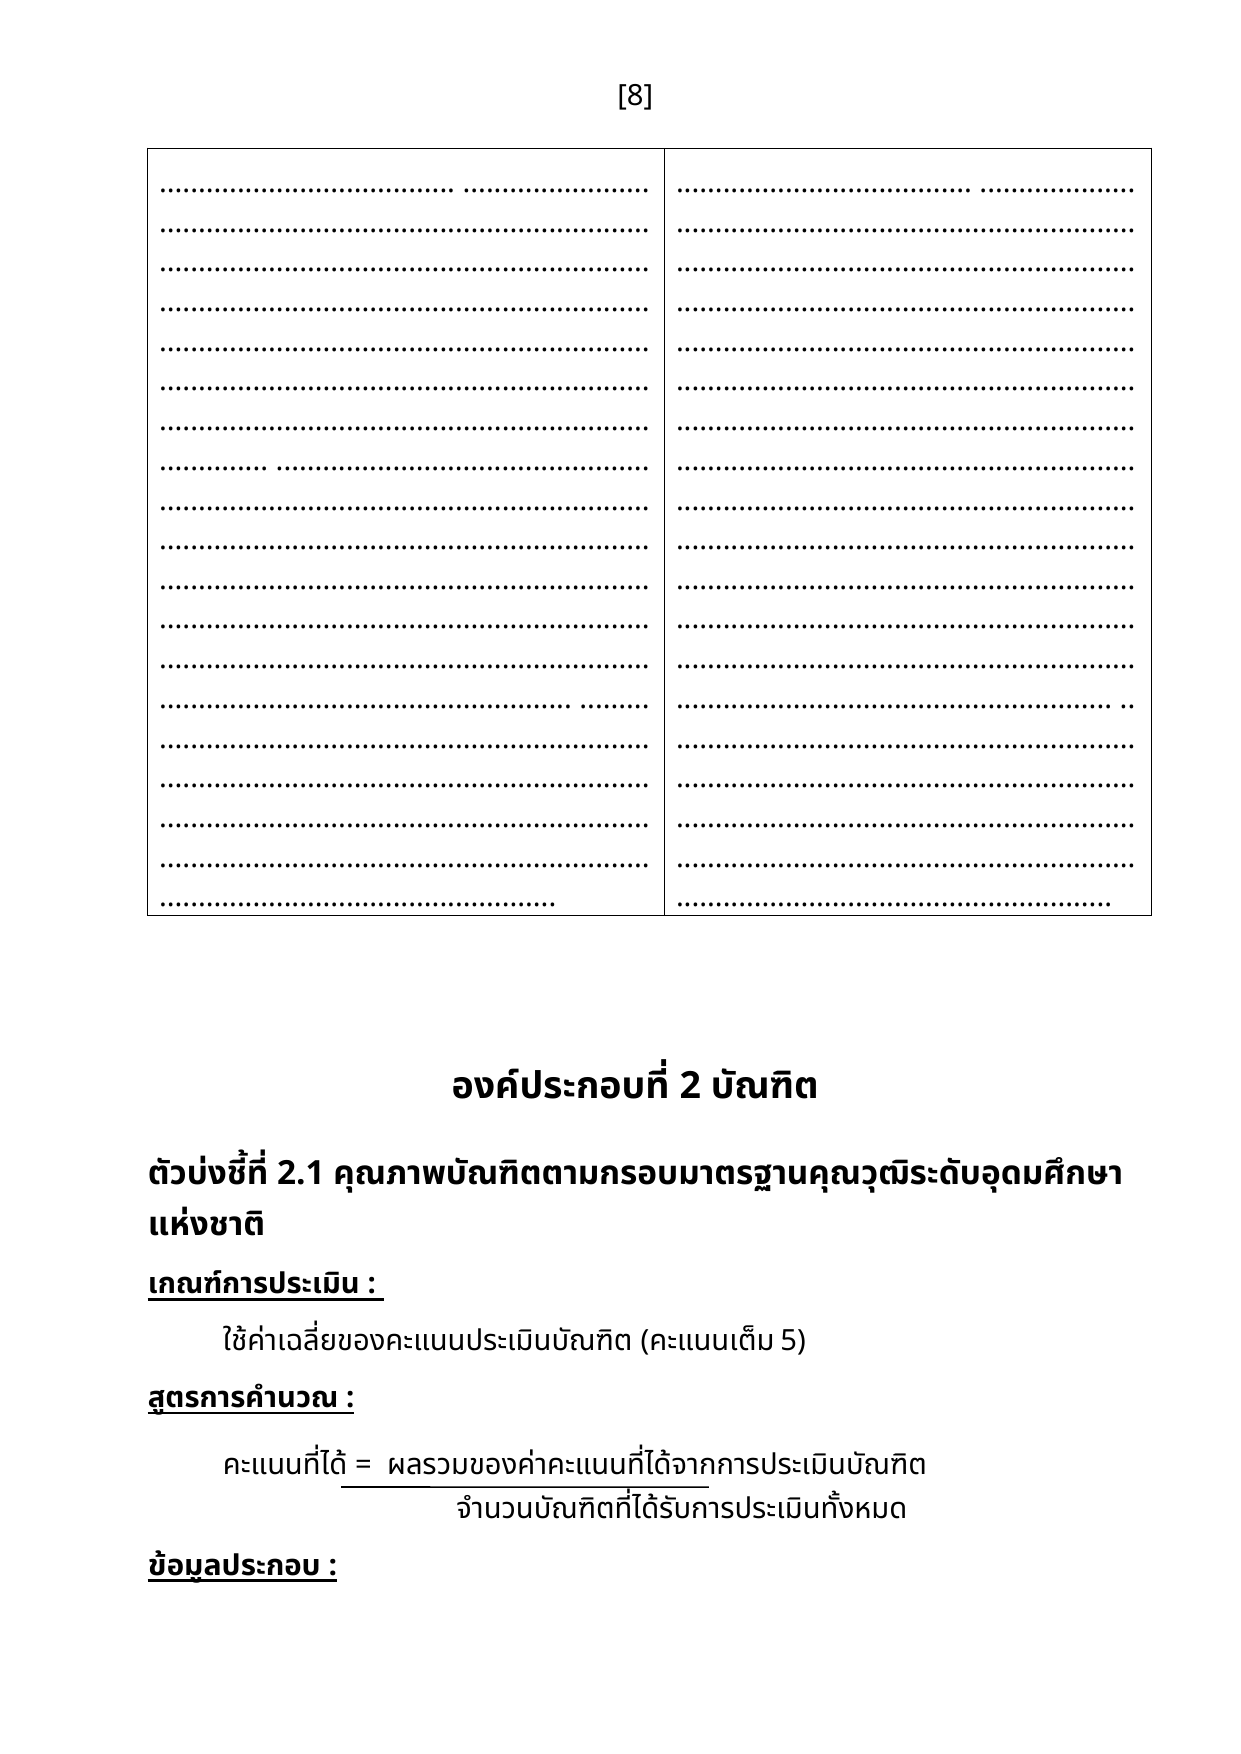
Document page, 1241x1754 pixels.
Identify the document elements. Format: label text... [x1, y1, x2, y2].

text ข้อมูลประกอบ : [148, 1544, 1131, 1588]
text สูตรการคำนวณ : [148, 1376, 1132, 1421]
text จำนวนบัณฑิตที่ได้รับการประเมินทั้งหมด [160, 1487, 1131, 1532]
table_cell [665, 149, 1151, 915]
text เกณฑ์การประเมิน : [148, 1263, 1132, 1307]
text ตัวบ่งชี้ที่ 2.1 คุณภาพบัณฑิตตามกรอบมาตรฐานคุณวุฒิระดับอุดมศึกษาแห่งชาติ [148, 1149, 1133, 1250]
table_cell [148, 149, 664, 915]
text ใช้ค่าเฉลี่ยของคะแนนประเมินบัณฑิต (คะแนนเต็ม5) [148, 1319, 1132, 1364]
text คะแนนที่ได้ = ผลรวมของค่าคะแนนที่ได้จากการประเมินบัณฑิต [148, 1443, 1131, 1487]
text องค์ประกอบที่ 2 บัณฑิต [148, 1059, 1122, 1116]
